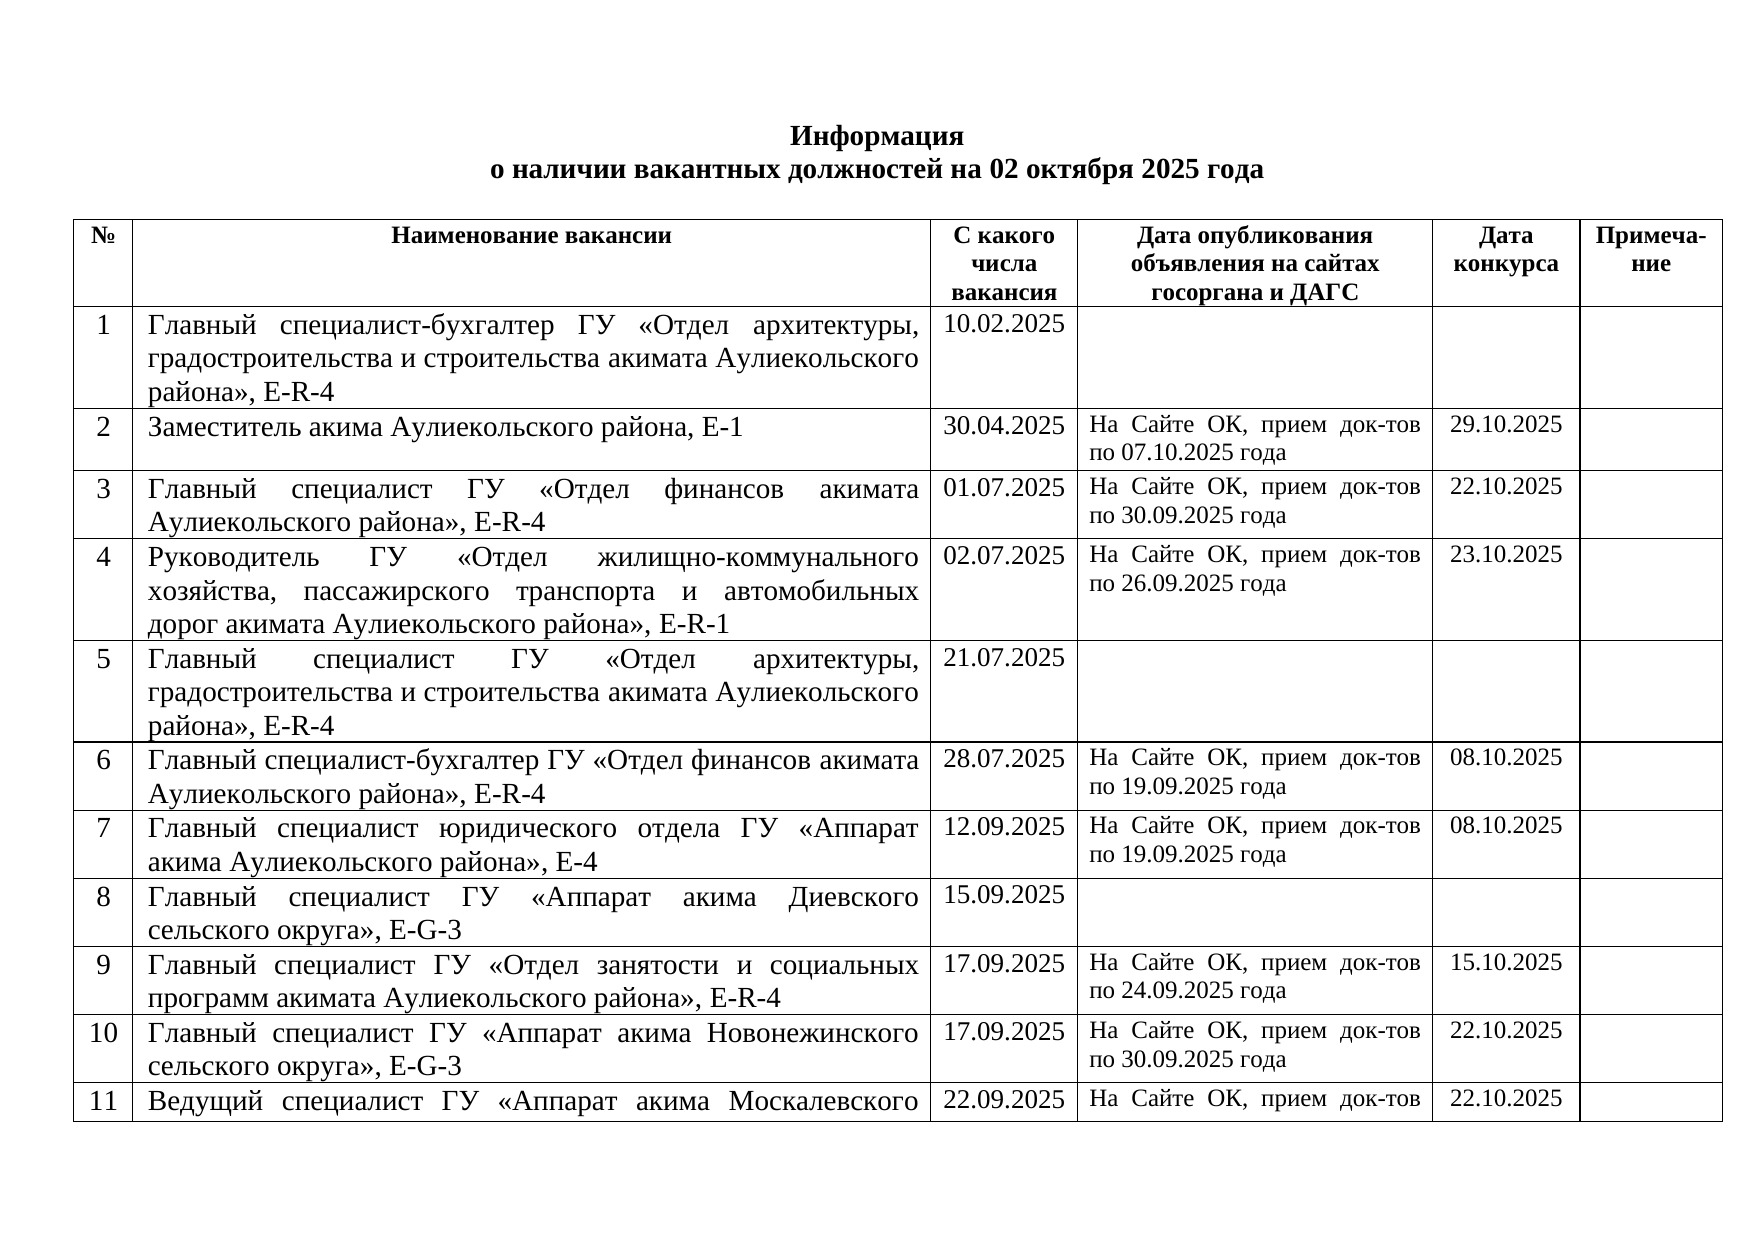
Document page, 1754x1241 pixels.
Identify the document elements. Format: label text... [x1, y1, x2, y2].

table_cell [1581, 307, 1722, 408]
table_header Дата опубликования объявления на сайтах госоргана и ДАГС [1078, 220, 1432, 306]
table_cell На Сайте ОК, прием док-тов по 30.09.2025 года [1078, 471, 1432, 538]
table_cell 11 [74, 1083, 132, 1121]
table_cell 4 [74, 539, 132, 640]
table_cell [1581, 539, 1722, 640]
table_cell [1581, 947, 1722, 1014]
table_cell 21.07.2025 [931, 641, 1077, 741]
table_cell [1581, 1015, 1722, 1082]
table_cell 6 [74, 743, 132, 809]
table_cell 15.09.2025 [931, 879, 1077, 946]
table_cell [1581, 409, 1722, 470]
table_cell Главный специалист-бухгалтер ГУ «Отдел финансов акимата Аулиекольского района», E-R-4 [133, 743, 930, 809]
table_cell Главный специалист ГУ «Отдел архитектуры, градостроительства и строительства акимата Аулиекольского района», E-R-4 [133, 641, 930, 741]
table_cell Главный специалист ГУ «Отдел занятости и социальных программ акимата Аулиекольского района», E-R-4 [133, 947, 930, 1014]
table_cell На Сайте ОК, прием док-тов по 24.09.2025 года [1078, 947, 1432, 1014]
table_cell [1581, 879, 1722, 946]
table_cell 08.10.2025 [1433, 811, 1579, 878]
table_cell 01.07.2025 [931, 471, 1077, 538]
table_header № [74, 220, 132, 306]
table_cell 08.10.2025 [1433, 743, 1579, 809]
text о наличии вакантных должностей на 02 октября 2025 года [118, 152, 1636, 185]
table_cell Заместитель акима Аулиекольского района, Е-1 [133, 409, 930, 470]
table_cell Главный специалист юридического отдела ГУ «Аппарат акима Аулиекольского района», Е-4 [133, 811, 930, 878]
table_cell 2 [74, 409, 132, 470]
table_cell 1 [74, 307, 132, 408]
table_cell [1581, 641, 1722, 741]
table_cell [1078, 879, 1432, 946]
table_cell Руководитель ГУ «Отдел жилищно-коммунального хозяйства, пассажирского транспорта и автомобильных дорог акимата Аулиекольского района», E-R-1 [133, 539, 930, 640]
table_header Наименование вакансии [133, 220, 930, 306]
table_cell 22.10.2025 [1433, 471, 1579, 538]
table_cell 22.10.2025 [1433, 1015, 1579, 1082]
table_cell [1581, 1083, 1722, 1121]
text Информация [118, 118, 1636, 152]
table_cell [1078, 307, 1432, 408]
table_cell 5 [74, 641, 132, 741]
table_cell 15.10.2025 [1433, 947, 1579, 1014]
table_cell 8 [74, 879, 132, 946]
table_cell На Сайте ОК, прием док-тов по 26.09.2025 года [1078, 539, 1432, 640]
table_cell 17.09.2025 [931, 947, 1077, 1014]
table_cell 30.04.2025 [931, 409, 1077, 470]
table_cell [1078, 1083, 1432, 1121]
table_cell [1581, 743, 1722, 809]
table_cell Главный специалист-бухгалтер ГУ «Отдел архитектуры, градостроительства и строительства акимата Аулиекольского района», E-R-4 [133, 307, 930, 408]
table_cell 22.09.2025 [931, 1083, 1077, 1121]
table_cell [1581, 471, 1722, 538]
table_header С какого числа вакансия [931, 220, 1077, 306]
table_cell [1433, 879, 1579, 946]
table_cell Главный специалист ГУ «Аппарат акима Новонежинского сельского округа», Е-G-3 [133, 1015, 930, 1082]
table_cell 17.09.2025 [931, 1015, 1077, 1082]
table_header Примеча-ние [1581, 220, 1722, 306]
table_cell [1078, 641, 1432, 741]
table_cell 28.07.2025 [931, 743, 1077, 809]
table_cell 22.10.2025 [1433, 1083, 1579, 1121]
table_cell 3 [74, 471, 132, 538]
table_cell [1581, 811, 1722, 878]
table_cell [1433, 641, 1579, 741]
table_cell На Сайте ОК, прием док-тов по 19.09.2025 года [1078, 743, 1432, 809]
table_cell 29.10.2025 [1433, 409, 1579, 470]
table_cell Главный специалист ГУ «Аппарат акима Диевского сельского округа», Е-G-3 [133, 879, 930, 946]
table_cell На Сайте ОК, прием док-тов по 19.09.2025 года [1078, 811, 1432, 878]
table_cell На Сайте ОК, прием док-тов по 07.10.2025 года [1078, 409, 1432, 470]
table_cell 02.07.2025 [931, 539, 1077, 640]
table_cell На Сайте ОК, прием док-тов по 30.09.2025 года [1078, 1015, 1432, 1082]
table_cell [133, 1083, 930, 1121]
table_cell 12.09.2025 [931, 811, 1077, 878]
table_header Дата конкурса [1433, 220, 1579, 306]
table_cell Главный специалист ГУ «Отдел финансов акимата Аулиекольского района», E-R-4 [133, 471, 930, 538]
table_cell 7 [74, 811, 132, 878]
table_cell 10 [74, 1015, 132, 1082]
table_cell [1433, 307, 1579, 408]
table_cell 10.02.2025 [931, 307, 1077, 408]
table_cell 9 [74, 947, 132, 1014]
table_cell 23.10.2025 [1433, 539, 1579, 640]
